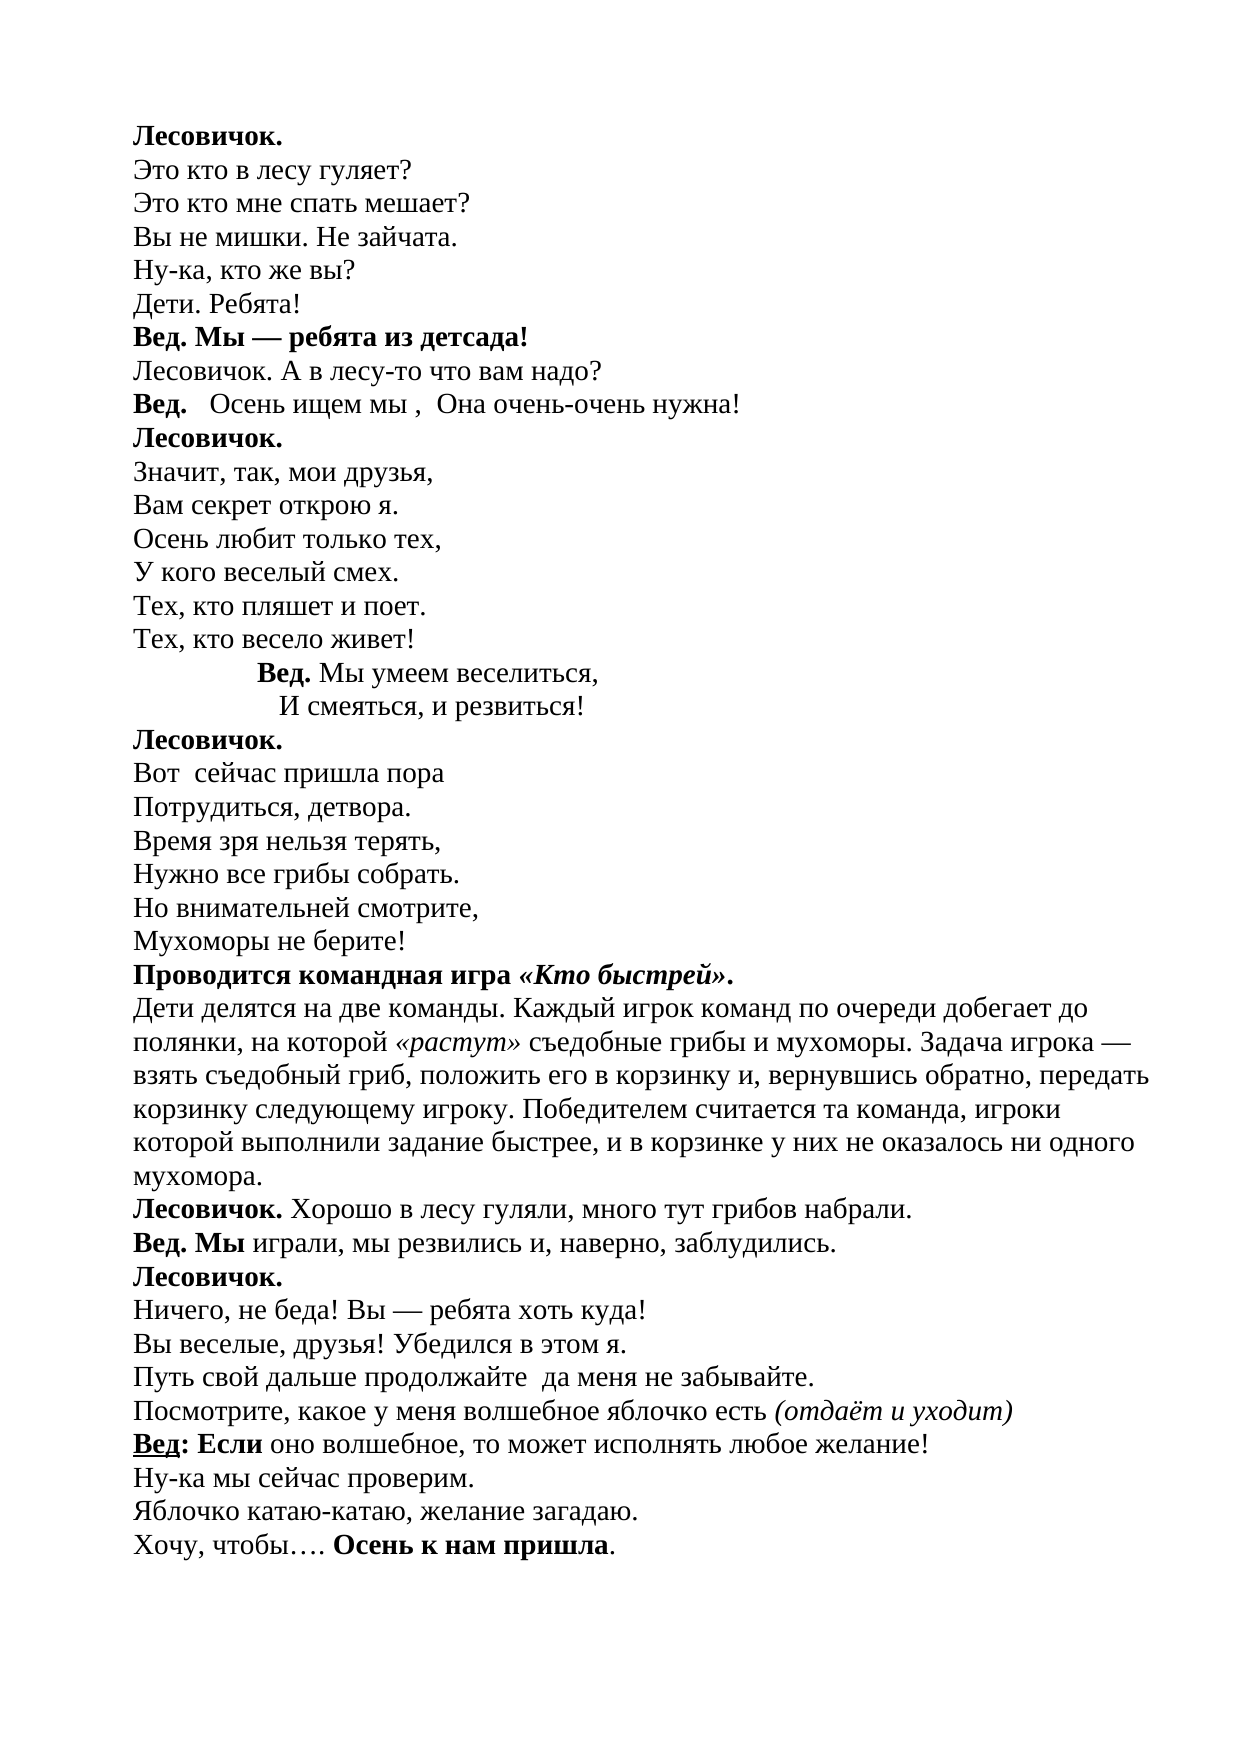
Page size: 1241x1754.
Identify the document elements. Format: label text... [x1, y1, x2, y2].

text Нужно все грибы собрать. [133, 856, 1152, 890]
text Время зря нельзя терять, [133, 823, 1152, 856]
text Вед: Если оно волшебное, то может исполнять любое желание! [133, 1426, 1152, 1460]
text Вед. Мы играли, мы резвились и, наверно, заблудились. [133, 1225, 1152, 1259]
text Ну-ка мы сейчас проверим. [133, 1460, 1152, 1493]
text Лесовичок. [133, 420, 1152, 454]
text Тех, кто весело живет! [133, 621, 1152, 655]
text Хочу, чтобы…. Осень к нам пришла. [133, 1527, 1152, 1561]
text И смеяться, и резвиться! [133, 688, 1152, 722]
text Вед. Мы умеем веселиться, [133, 655, 1152, 688]
text Осень любит только тех, [133, 521, 1152, 554]
text Значит, так, мои друзья, [133, 454, 1152, 487]
text Яблочко катаю-катаю, желание загадаю. [133, 1493, 1152, 1527]
text Дети делятся на две команды. Каждый игрок команд по очереди добегает до полянки, на которой «растут» съедобные грибы и мухоморы. Задача игрока — взять съедобный гриб, положить его в корзинку и, вернувшись обратно, передать корзинку следующему игроку. Победителем считается та команда, игроки которой выполнили задание быстрее, и в корзинке у них не оказалось ни одного мухомора. [133, 990, 1152, 1192]
text Лесовичок. Хорошо в лесу гуляли, много тут грибов набрали. [133, 1192, 1152, 1225]
text Но внимательней смотрите, [133, 890, 1152, 923]
text У кого веселый смех. [133, 554, 1152, 588]
text Потрудиться, детвора. [133, 789, 1152, 823]
text Ничего, не беда! Вы — ребята хоть куда! [133, 1292, 1152, 1326]
text Вед. Мы — ребята из детсада! [133, 319, 1152, 353]
text Лесовичок. А в лесу-то что вам надо? [133, 353, 1152, 387]
text Посмотрите, какое у меня волшебное яблочко есть (отдаёт и уходит) [133, 1393, 1152, 1426]
text Это кто мне спать мешает? [133, 185, 1152, 219]
text Лесовичок. [133, 1259, 1152, 1292]
text Тех, кто пляшет и поет. [133, 588, 1152, 621]
text Проводится командная игра «Кто быстрей». [133, 957, 1152, 990]
text Вы не мишки. Не зайчата. [133, 219, 1152, 252]
text Вам секрет открою я. [133, 487, 1152, 521]
text Путь свой дальше продолжайте да меня не забывайте. [133, 1359, 1152, 1393]
text Это кто в лесу гуляет? [133, 152, 1152, 185]
text Лесовичок. [133, 118, 1152, 152]
text Вот сейчас пришла пора [133, 756, 1152, 789]
text Вы веселые, друзья! Убедился в этом я. [133, 1326, 1152, 1359]
text Дети. Ребята! [133, 286, 1152, 319]
text Мухоморы не берите! [133, 923, 1152, 957]
text Ну-ка, кто же вы? [133, 252, 1152, 286]
text Вед. Осень ищем мы , Она очень-очень нужна! [133, 387, 1152, 420]
text Лесовичок. [133, 722, 1152, 756]
